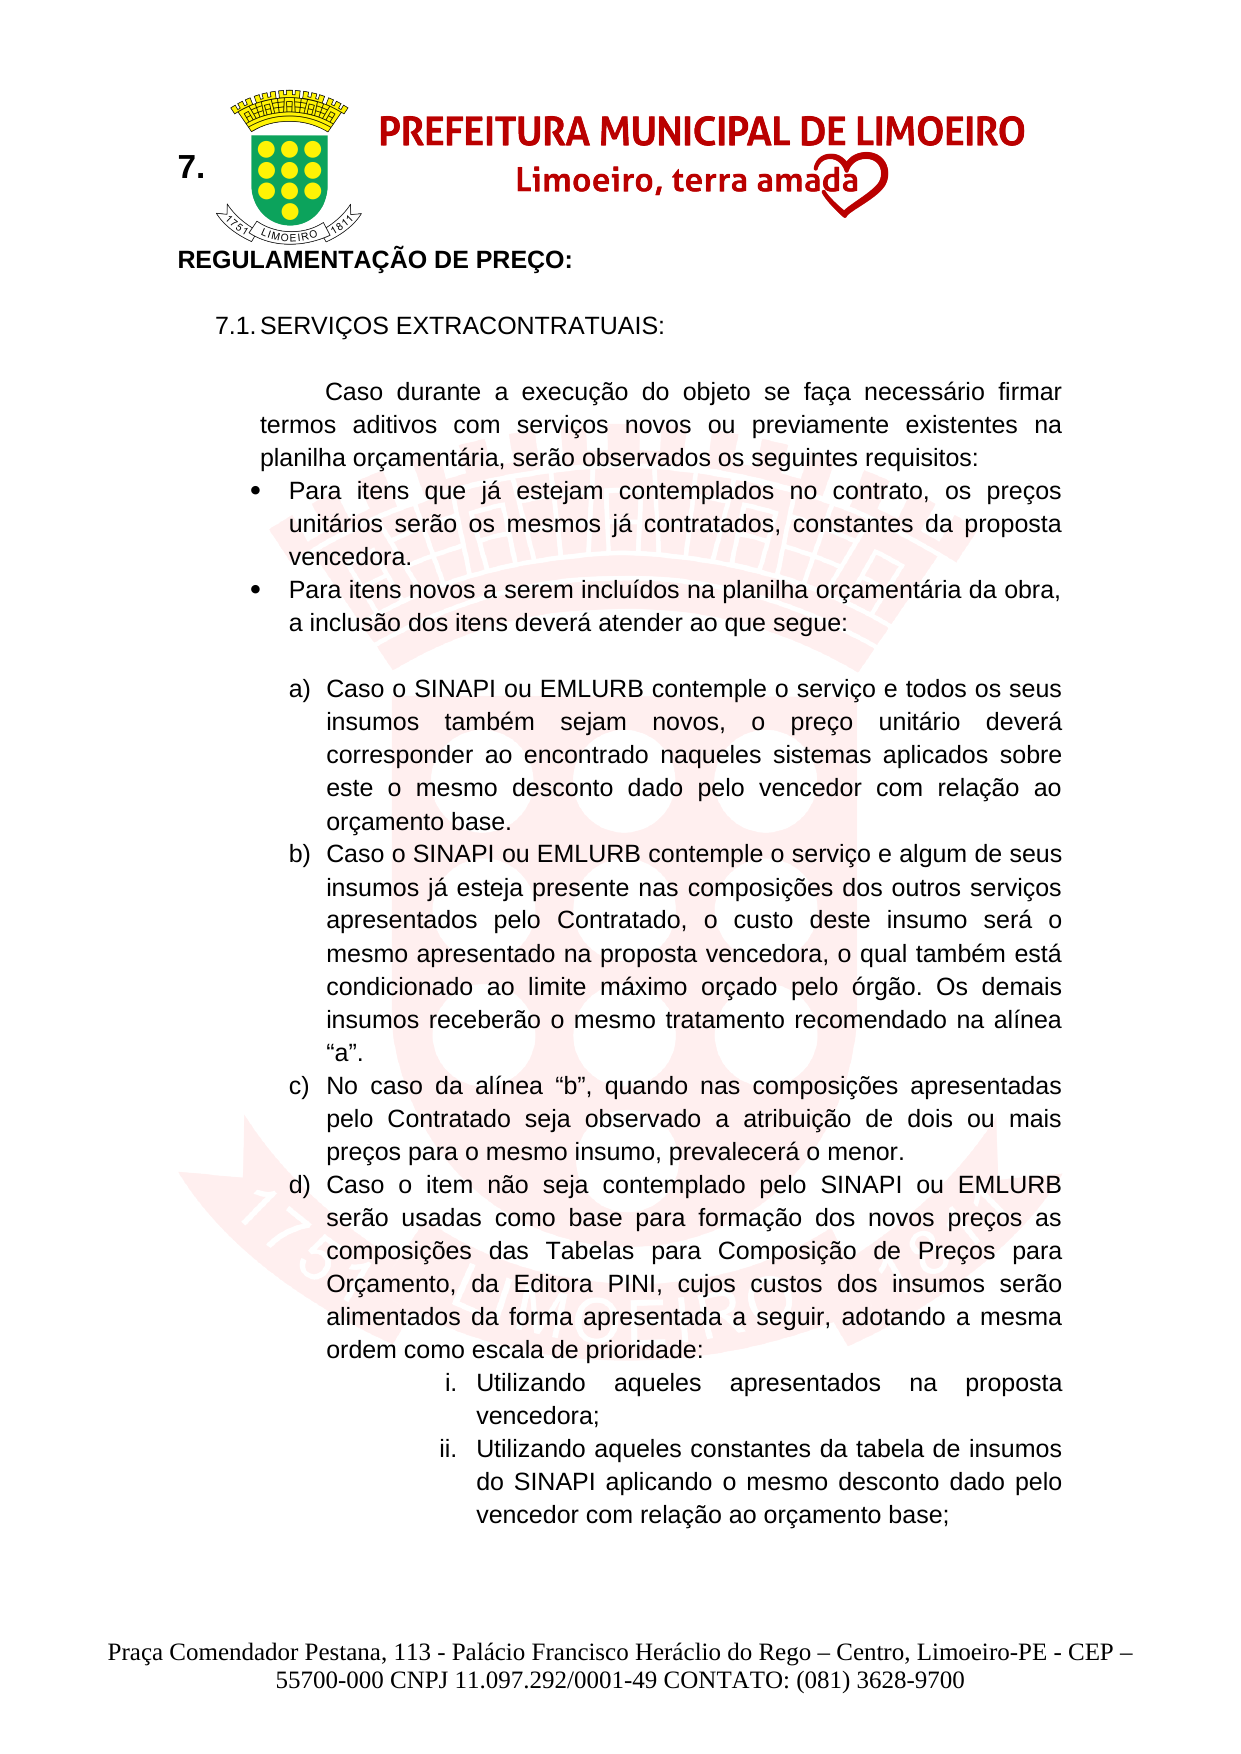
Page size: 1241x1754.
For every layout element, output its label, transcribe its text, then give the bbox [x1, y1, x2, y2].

list No caso da alínea “b”, quando nas composições apresentadas pelo Contratado seja observado a atribuição de dois ou mais preços para o mesmo insumo, prevalecerá o menor. [288, 1071, 1063, 1165]
picture [215, 89, 1025, 148]
list Utilizando aqueles apresentados na proposta vencedora; [457, 1368, 1063, 1429]
list Caso o SINAPI ou EMLURB contemple o serviço e algum de seus insumos já esteja presente nas composições dos outros serviços apresentados pelo Contratado, o custo deste insumo será o mesmo apresentado na proposta vencedora, o qual também está condicionado ao limite máximo orçado pelo órgão. Os demais insumos receberão o mesmo tratamento recomendado na alínea “a”. [288, 839, 1063, 1066]
list Caso o SINAPI ou EMLURB contemple o serviço e todos os seus insumos também sejam novos, o preço unitário deverá corresponder ao encontrado naqueles sistemas aplicados sobre este o mesmo desconto dado pelo vencedor com relação ao orçamento base. [288, 674, 1063, 835]
list Caso durante a execução do objeto se faça necessário firmar termos aditivos com serviços novos ou previamente existentes na planilha orçamentária, serão observados os seguintes requisitos: [260, 377, 1063, 472]
list Caso o item não seja contemplado pelo SINAPI ou EMLURB serão usadas como base para formação dos novos preços as composições das Tabelas para Composição de Preços para Orçamento, da Editora PINI, cujos custos dos insumos serão alimentados da forma apresentada a seguir, adotando a mesma ordem como escala de prioridade: [288, 1170, 1063, 1363]
list Para itens que já estejam contemplados no contrato, os preços unitários serão os mesmos já contratados, constantes da proposta vencedora. [251, 476, 1063, 571]
list Utilizando aqueles constantes da tabela de insumos do SINAPI aplicando o mesmo desconto dado pelo vencedor com relação ao orçamento base; [457, 1434, 1063, 1529]
list REGULAMENTAÇÃO DE PREÇO: [177, 148, 1063, 274]
list Para itens novos a serem incluídos na planilha orçamentária da obra, a inclusão dos itens deverá atender ao que segue: [251, 575, 1063, 637]
list SERVIÇOS EXTRACONTRATUAIS: [215, 311, 1063, 340]
